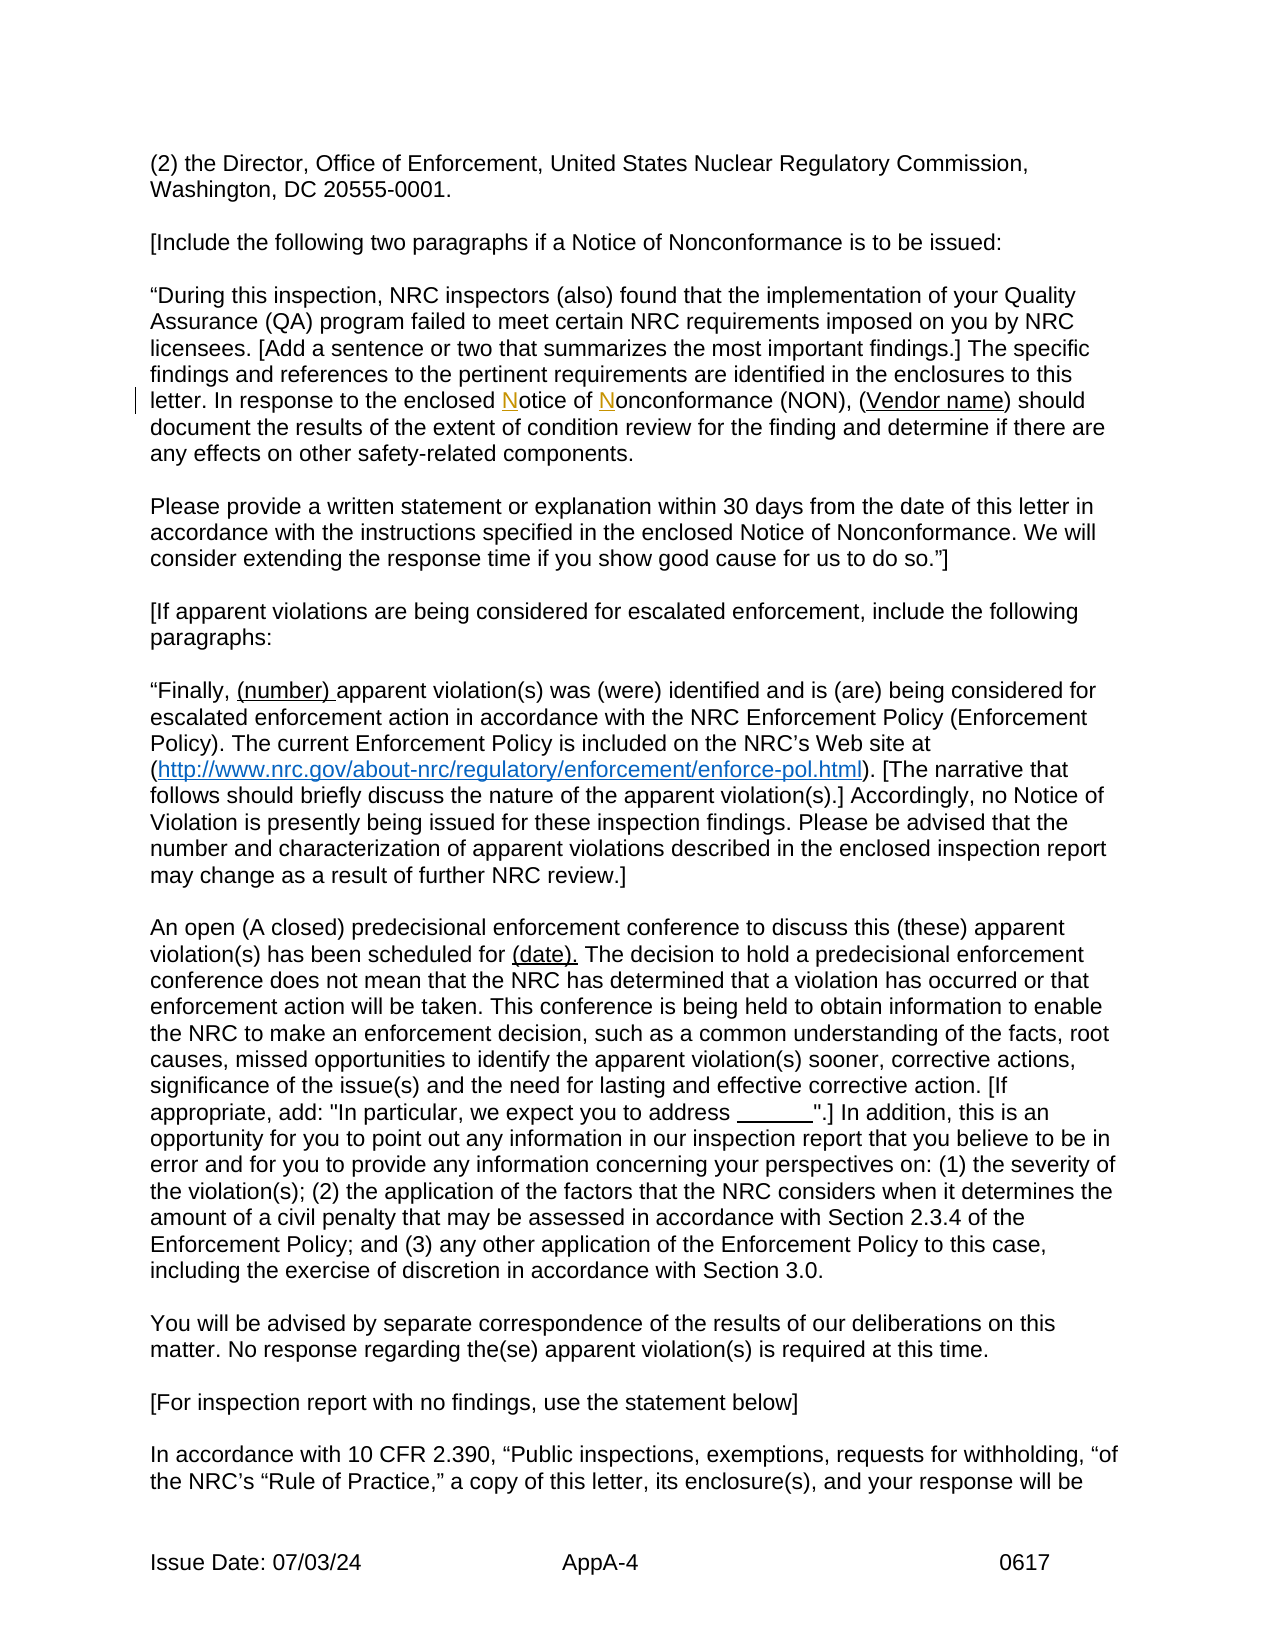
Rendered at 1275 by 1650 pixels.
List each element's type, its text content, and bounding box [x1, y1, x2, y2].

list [150, 1441, 1125, 1494]
list Please provide a written statement or explanation within 30 days from the date of this letter in accordance with the instructions specified in the enclosed Notice of Nonconformance. We will consider extending the response time if you show good cause for us to do so.”] [150, 493, 1125, 572]
text An open (A closed) predecisional enforcement conference to discuss this (these) apparent violation(s) has been scheduled for (date). The decision to hold a predecisional enforcement conference does not mean that the NRC has determined that a violation has occurred or that enforcement action will be taken. This conference is being held to obtain information to enable the NRC to make an enforcement decision, such as a common understanding of the facts, root causes, missed opportunities to identify the apparent violation(s) sooner, corrective actions, significance of the issue(s) and the need for lasting and effective corrective action. [If appropriate, add: "In particular, we expect you to address ".] In addition, this is an opportunity for you to point out any information in our inspection report that you believe to be in error and for you to provide any information concerning your perspectives on: (1) the severity of the violation(s); (2) the application of the factors that the NRC considers when it determines the amount of a civil penalty that may be assessed in accordance with Section 2.3.4 of the Enforcement Policy; and (3) any other application of the Enforcement Policy to this case, including the exercise of discretion in accordance with Section 3.0. [150, 914, 1125, 1283]
text “During this inspection, NRC inspectors (also) found that the implementation of your Quality Assurance (QA) program failed to meet certain NRC requirements imposed on you by NRC licensees. [Add a sentence or two that summarizes the most important findings.] The specific findings and references to the pertinent requirements are identified in the enclosures to this letter. In response to the enclosed otice of onconformance (NON), (Vendor name) should document the results of the extent of condition review for the finding and determine if there are any effects on other safety-related components. [150, 282, 1125, 466]
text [150, 150, 1125, 203]
list [For inspection report with no findings, use the statement below] [150, 1389, 1125, 1415]
text “Finally, (number) apparent violation(s) was (were) identified and is (are) being considered for escalated enforcement action in accordance with the NRC Enforcement Policy (Enforcement Policy). The current Enforcement Policy is included on the NRC’s Web site at (http://www.nrc.gov/about-nrc/regulatory/enforcement/enforce-pol.html). [The narrative that follows should briefly discuss the nature of the apparent violation(s).] Accordingly, no Notice of Violation is presently being issued for these inspection findings. Please be advised that the number and characterization of apparent violations described in the enclosed inspection report may change as a result of further NRC review.] [150, 677, 1125, 888]
text [Include the following two paragraphs if a Notice of Nonconformance is to be issued: [150, 229, 1125, 255]
list You will be advised by separate correspondence of the results of our deliberations on this matter. No response regarding the(se) apparent violation(s) is required at this time. [150, 1309, 1125, 1362]
list [If apparent violations are being considered for escalated enforcement, include the following paragraphs: [150, 598, 1125, 651]
